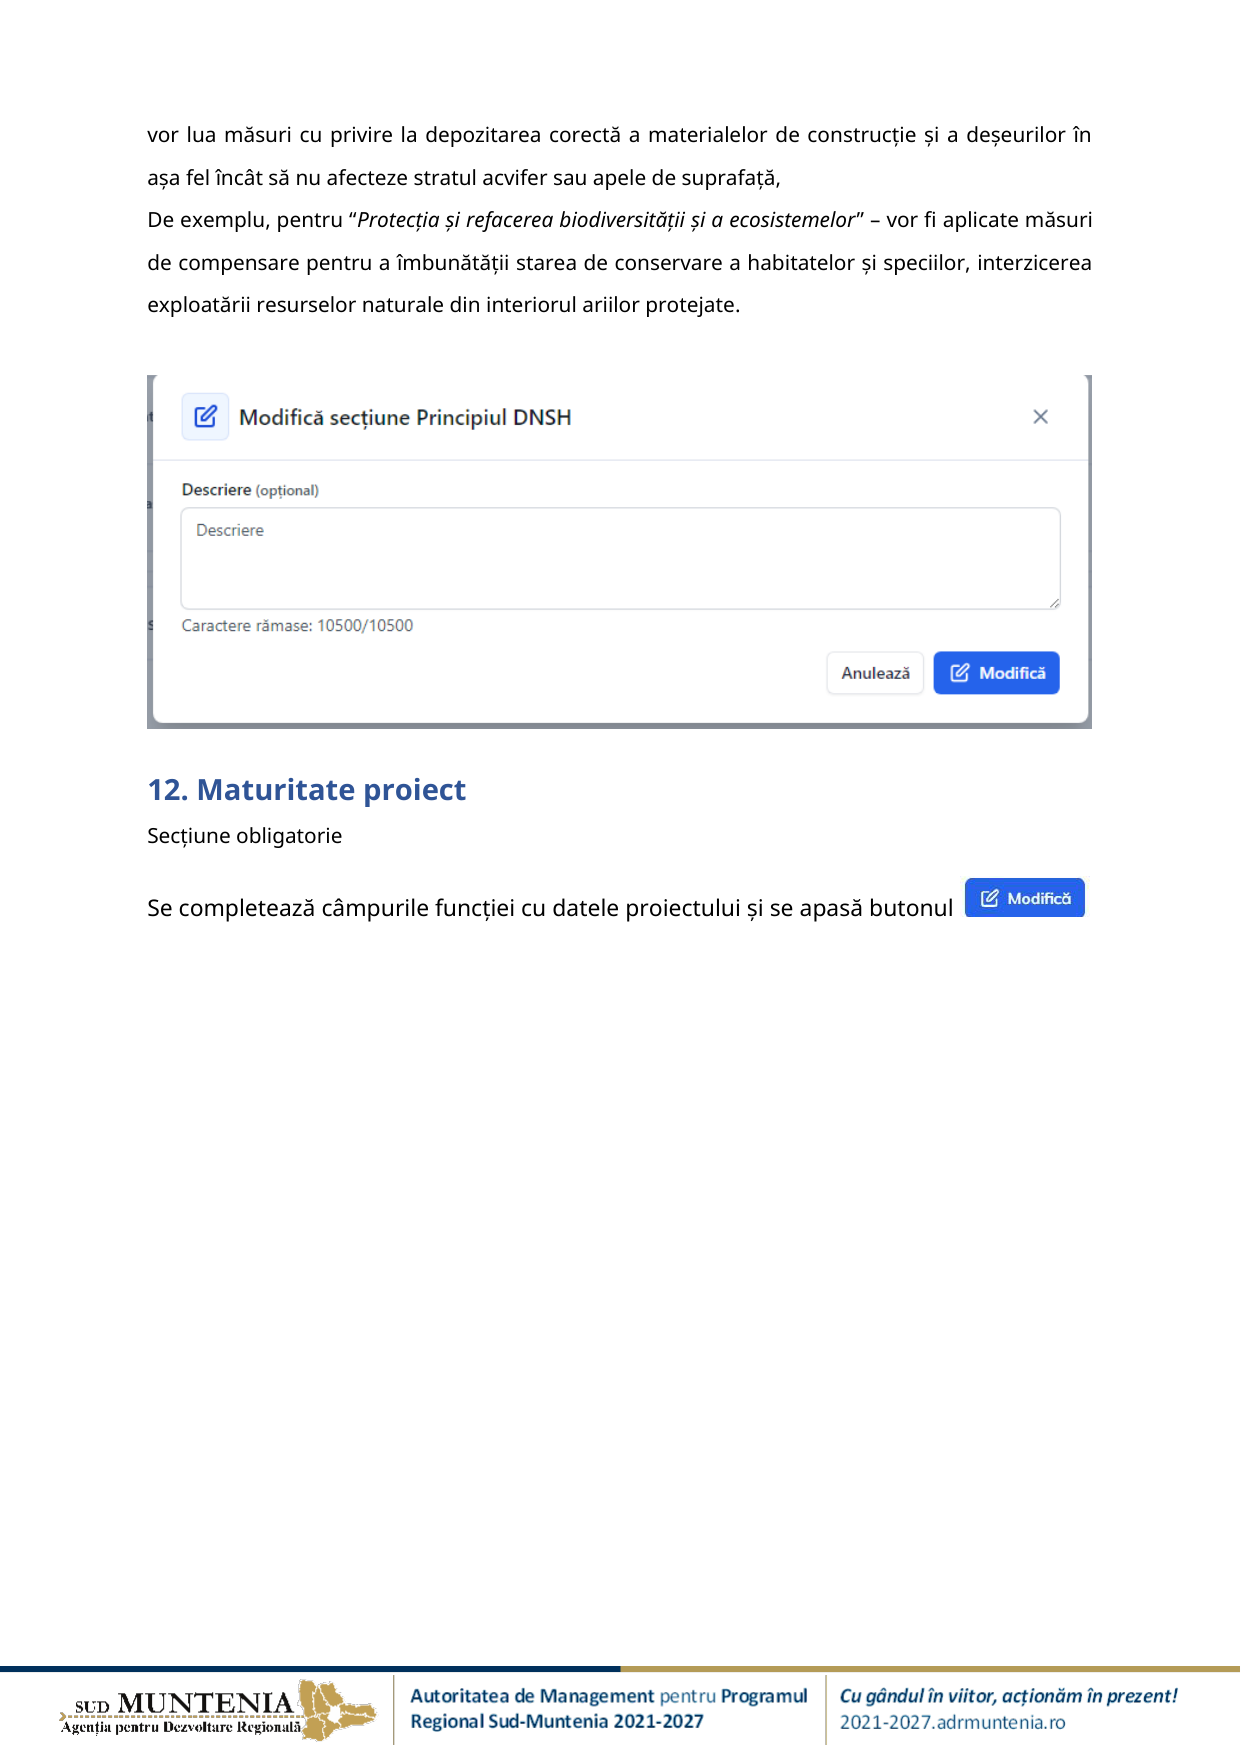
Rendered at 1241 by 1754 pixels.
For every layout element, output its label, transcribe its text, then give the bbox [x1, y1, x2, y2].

picture [0, 1666, 1241, 1746]
subtitle 12. Maturitate proiect [147, 769, 1093, 808]
picture [147, 375, 1092, 729]
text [147, 120, 1093, 191]
text Se completează câmpurile funcției cu datele proiectului și se apasă butonul [147, 876, 1093, 923]
text De exemplu, pentru “Protecția și refacerea biodiversității și a ecosistemelor” – vor fi aplicate măsuri de compensare pentru a îmbunătății starea de conservare a habitatelor și speciilor, interzicerea exploatării resurselor naturale din interiorul ariilor protejate. [147, 205, 1093, 319]
text Secțiune obligatorie [147, 821, 1093, 849]
